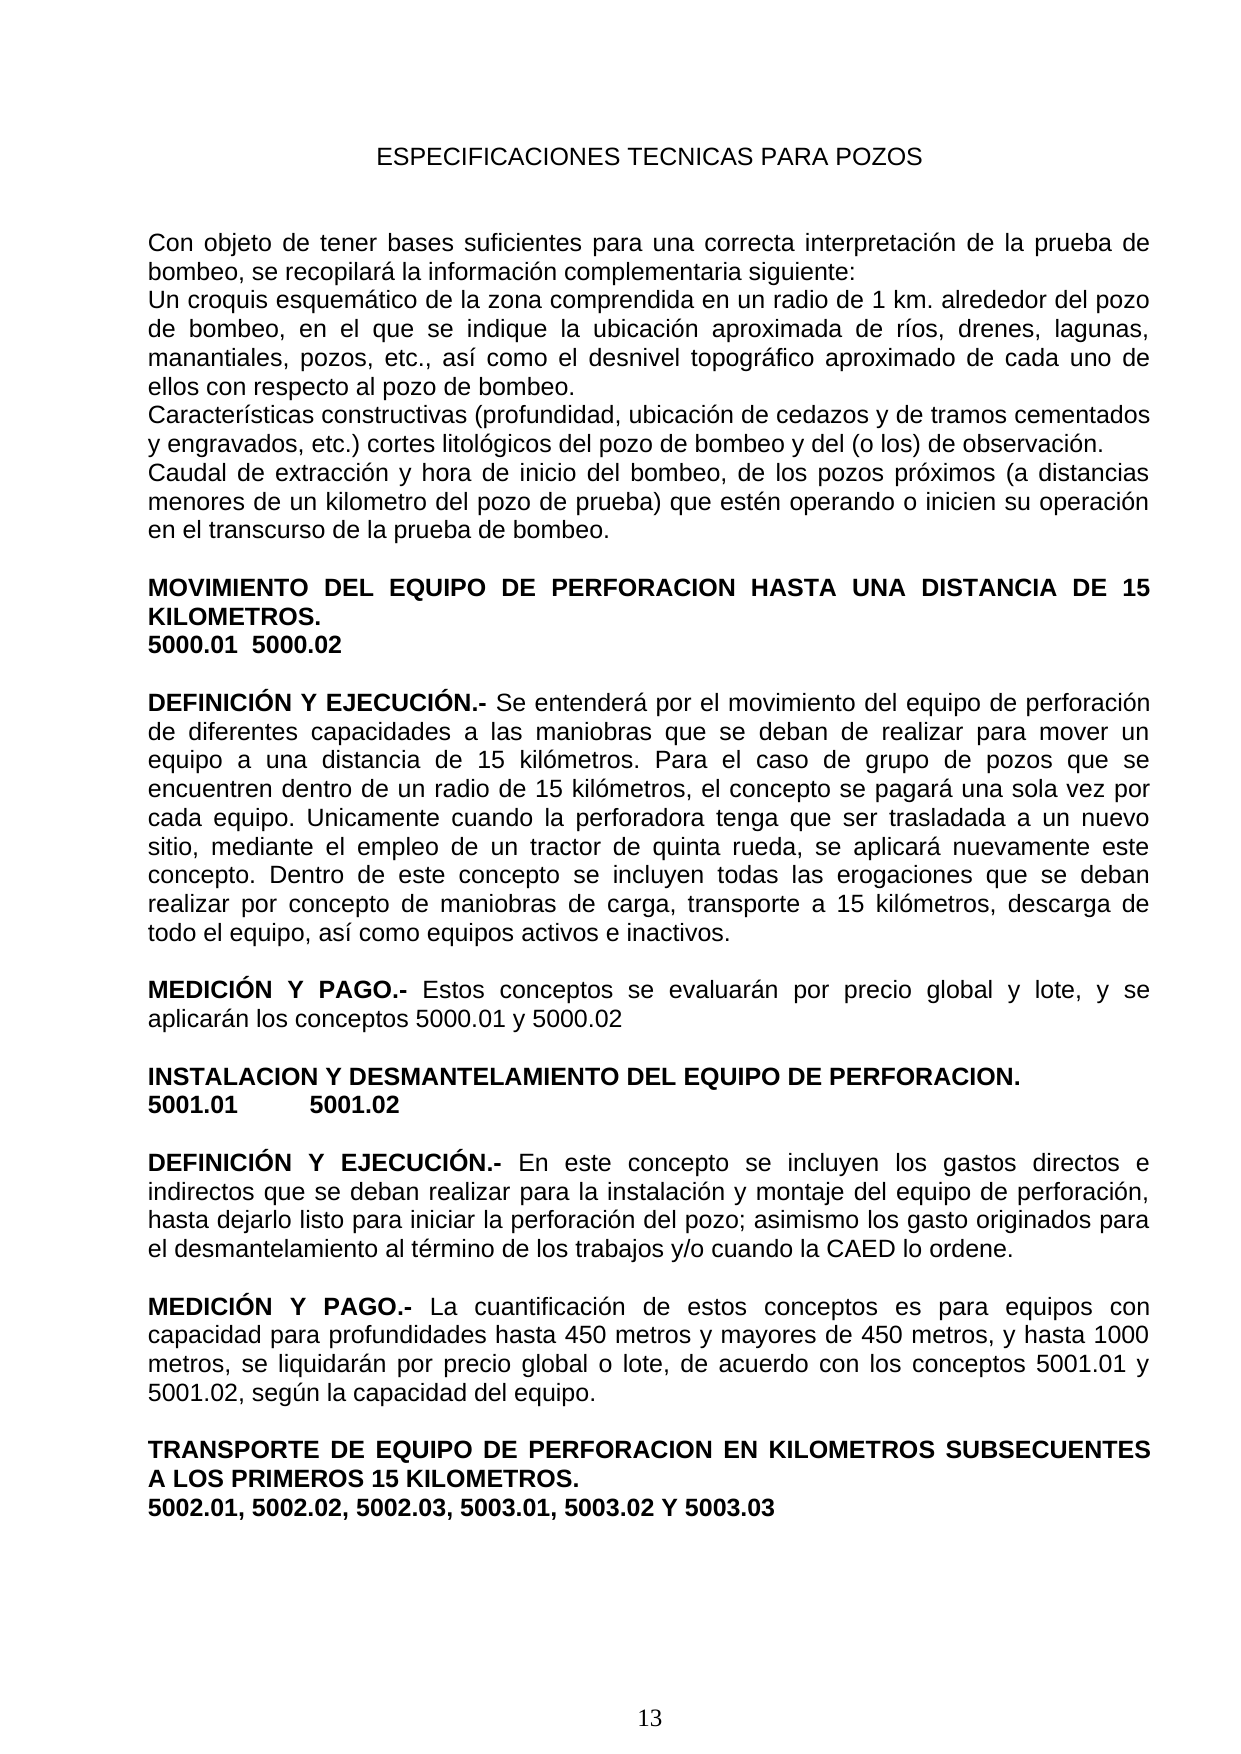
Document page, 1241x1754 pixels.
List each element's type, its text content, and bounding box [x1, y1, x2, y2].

text INSTALACION Y DESMANTELAMIENTO DEL EQUIPO DE PERFORACION. [148, 1062, 1152, 1091]
text Con objeto de tener bases suficientes para una correcta interpretación de la prueba de bombeo, se recopilará la información complementaria siguiente: [148, 228, 1152, 286]
text MEDICIÓN Y PAGO.- Estos conceptos se evaluarán por precio global y lote, y se aplicarán los conceptos 5000.01 y 5000.02 [148, 976, 1152, 1033]
text TRANSPORTE DE EQUIPO DE PERFORACION EN KILOMETROS SUBSECUENTES A LOS PRIMEROS 15 KILOMETROS. [148, 1436, 1152, 1493]
list 5001.02 [148, 1091, 1152, 1119]
text MEDICIÓN Y PAGO.- La cuantificación de estos conceptos es para equipos con capacidad para profundidades hasta 450 metros y mayores de 450 metros, y hasta 1000 metros, se liquidarán por precio global o lote, de acuerdo con los conceptos 5001.01 y 5001.02, según la capacidad del equipo. [148, 1292, 1152, 1407]
text Características constructivas (profundidad, ubicación de cedazos y de tramos cementados y engravados, etc.) cortes litológicos del pozo de bombeo y del (o los) de observación. [148, 401, 1152, 458]
text Caudal de extracción y hora de inicio del bombeo, de los pozos próximos (a distancias menores de un kilometro del pozo de prueba) que estén operando o inicien su operación en el transcurso de la prueba de bombeo. [148, 458, 1152, 544]
text MOVIMIENTO DEL EQUIPO DE PERFORACION HASTA UNA DISTANCIA DE 15 KILOMETROS. [148, 573, 1152, 631]
text 5000.01 5000.02 [148, 631, 1152, 659]
text DEFINICIÓN Y EJECUCIÓN.- En este concepto se incluyen los gastos directos e indirectos que se deban realizar para la instalación y montaje del equipo de perforación, hasta dejarlo listo para iniciar la perforación del pozo; asimismo los gasto originados para el desmantelamiento al término de los trabajos y/o cuando la CAED lo ordene. [148, 1148, 1152, 1263]
text DEFINICIÓN Y EJECUCIÓN.- Se entenderá por el movimiento del equipo de perforación de diferentes capacidades a las maniobras que se deban de realizar para mover un equipo a una distancia de 15 kilómetros. Para el caso de grupo de pozos que se encuentren dentro de un radio de 15 kilómetros, el concepto se pagará una sola vez por cada equipo. Unicamente cuando la perforadora tenga que ser trasladada a un nuevo sitio, mediante el empleo de un tractor de quinta rueda, se aplicará nuevamente este concepto. Dentro de este concepto se incluyen todas las erogaciones que se deban realizar por concepto de maniobras de carga, transporte a 15 kilómetros, descarga de todo el equipo, así como equipos activos e inactivos. [148, 688, 1152, 947]
text Un croquis esquemático de la zona comprendida en un radio de 1 km. alrededor del pozo de bombeo, en el que se indique la ubicación aproximada de ríos, drenes, lagunas, manantiales, pozos, etc., así como el desnivel topográfico aproximado de cada uno de ellos con respecto al pozo de bombeo. [148, 286, 1152, 401]
text 5002.01, 5002.02, 5002.03, 5003.01, 5003.02 Y 5003.03 [148, 1493, 1152, 1522]
